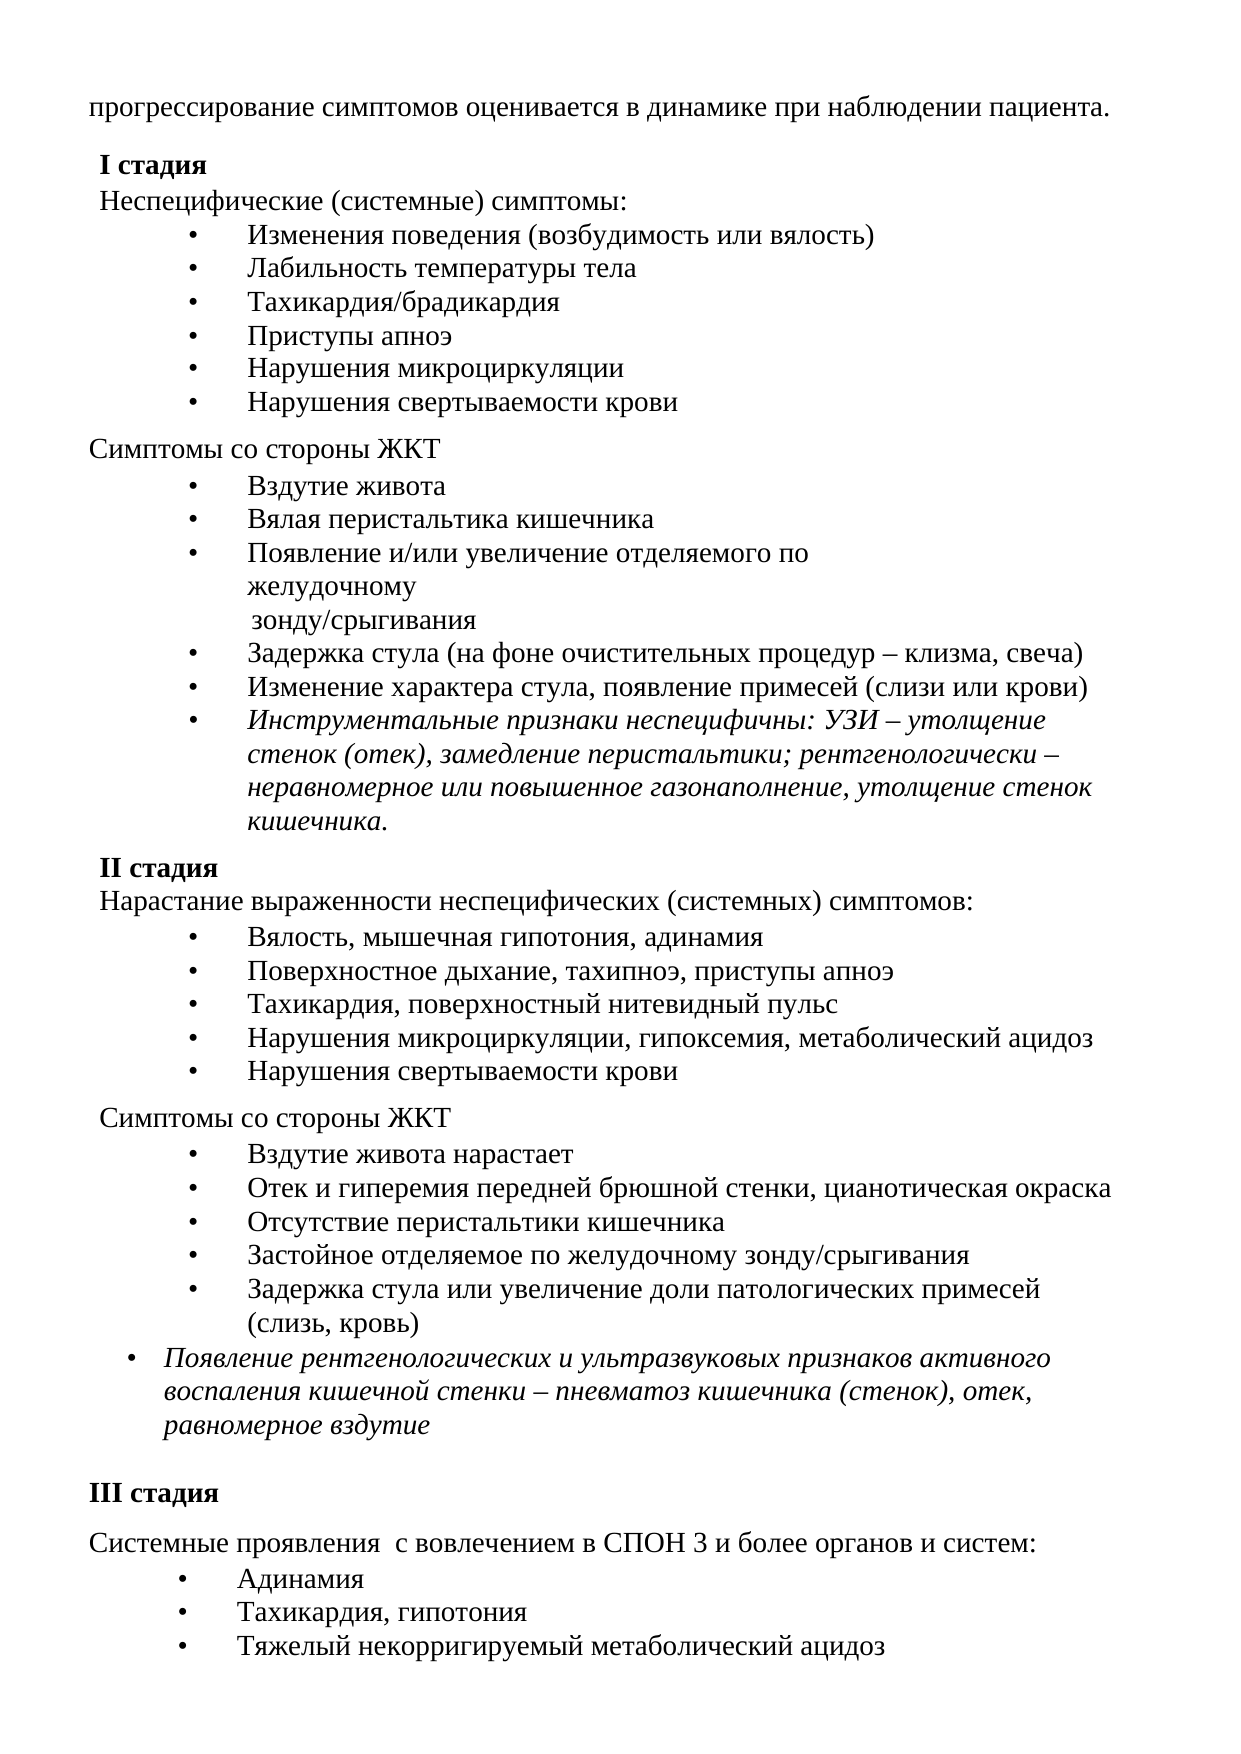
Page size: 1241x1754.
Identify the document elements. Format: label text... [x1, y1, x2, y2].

list Задержка стула или увеличение доли патологических примесей (слизь, кровь) [188, 1271, 1053, 1339]
list Поверхностное дыхание, тахипноэ, приступы апноэ [188, 953, 1122, 986]
list Отсутствие перистальтики кишечника [188, 1204, 1122, 1237]
list Нарушения микроциркуляции, гипоксемия, метаболический ацидоз [188, 1020, 1122, 1053]
text Неспецифические (системные) симптомы: [99, 183, 1122, 217]
list Отек и гиперемия передней брюшной стенки, цианотическая окраска [188, 1170, 1122, 1204]
list Инструментальные признаки неспецифичны: УЗИ – утолщение стенок (отек), замедление перистальтики; рентгенологически – неравномерное или повышенное газонаполнение, утолщение стенок кишечника. [188, 702, 1122, 837]
list Застойное отделяемое по желудочному зонду/срыгивания [188, 1237, 1122, 1271]
list Тахикардия, гипотония [177, 1594, 1122, 1628]
text I стадия [99, 147, 1122, 180]
text III стадия [89, 1475, 1122, 1508]
text Системные проявления с вовлечением в СПОН 3 и более органов и систем: [89, 1525, 1122, 1558]
list Адинамия [177, 1561, 1122, 1594]
list Нарушения свертываемости крови [188, 1053, 1122, 1087]
list Вялая перистальтика кишечника [188, 501, 1122, 535]
list Изменение характера стула, появление примесей (слизи или крови) [188, 669, 1122, 702]
text Симптомы со стороны ЖКТ [99, 1101, 1122, 1134]
list Приступы апноэ [188, 318, 1122, 351]
list Задержка стула (на фоне очистительных процедур – клизма, свеча) [188, 635, 1122, 669]
list Тахикардия/брадикардия [188, 284, 1122, 318]
list Тяжелый некорригируемый метаболический ацидоз [177, 1628, 1122, 1661]
list Изменения поведения (возбудимость или вялость) [188, 217, 1122, 251]
list Вздутие живота нарастает [188, 1137, 1122, 1170]
list Нарушения микроциркуляции [188, 351, 1122, 384]
list Вялость, мышечная гипотония, адинамия [188, 919, 1122, 953]
list Тахикардия, поверхностный нитевидный пульс [188, 986, 1122, 1020]
text II стадия [99, 850, 1122, 883]
list Нарушения свертываемости крови [188, 384, 1122, 418]
text зонду/срыгивания [251, 602, 928, 635]
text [89, 89, 1122, 122]
list Появление рентгенологических и ультразвуковых признаков активного воспаления кишечной стенки – пневматоз кишечника (стенок), отек, равномерное вздутие [126, 1340, 1122, 1440]
list Появление и/или увеличение отделяемого по желудочному [188, 535, 928, 602]
text Нарастание выраженности неспецифических (системных) симптомов: [99, 883, 1122, 917]
list Лабильность температуры тела [188, 251, 1122, 284]
text Симптомы со стороны ЖКТ [89, 431, 1122, 465]
list Вздутие живота [188, 468, 1122, 501]
